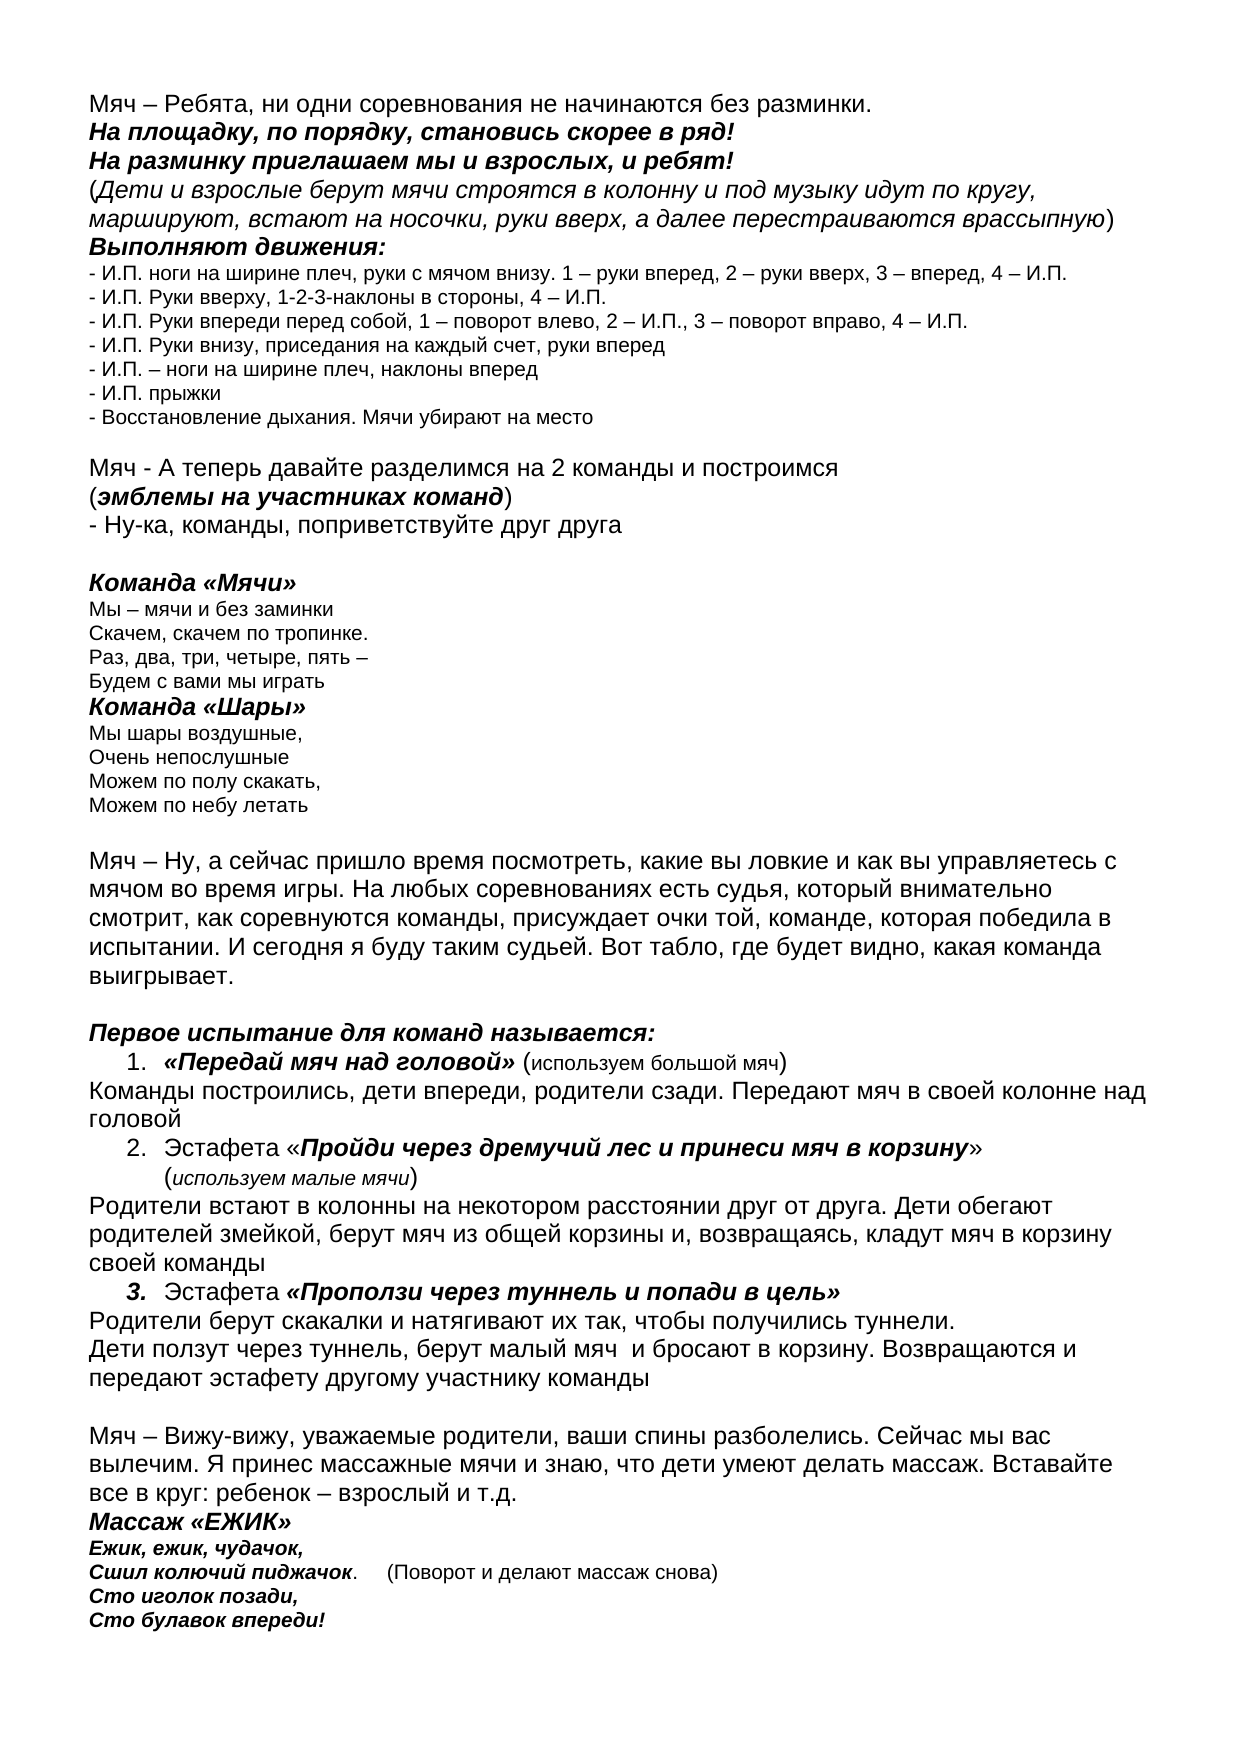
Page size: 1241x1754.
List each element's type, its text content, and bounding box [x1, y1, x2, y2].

text Мяч – Вижу-вижу, уважаемые родители, ваши спины разболелись. Сейчас мы вас вылечим. Я принес массажные мячи и знаю, что дети умеют делать массаж. Вставайте все в круг: ребенок – взрослый и т.д. [89, 1421, 1152, 1507]
text Мы шары воздушные, [89, 721, 1152, 745]
text - И.П. прыжки [89, 381, 1152, 405]
text На разминку приглашаем мы и взрослых, и ребят! [89, 146, 1152, 175]
text (эмблемы на участниках команд) [89, 482, 1152, 510]
text Команды построились, дети впереди, родители сзади. Передают мяч в своей колонне над головой [89, 1076, 1152, 1133]
list Эстафета «Проползи через туннель и попади в цель» [126, 1277, 1152, 1306]
text - И.П. Руки вверху, 1-2-3-наклоны в стороны, 4 – И.П. [89, 285, 1152, 309]
text Выполняют движения: [89, 232, 1152, 261]
text Будем с вами мы играть [89, 668, 1152, 692]
text На площадку, по порядку, становись скорее в ряд! [89, 117, 1152, 146]
text Родители берут скакалки и натягивают их так, чтобы получились туннели. [89, 1306, 1152, 1334]
text Родители встают в колонны на некотором расстоянии друг от друга. Дети обегают родителей змейкой, берут мяч из общей корзины и, возвращаясь, кладут мяч в корзину своей команды [89, 1191, 1152, 1277]
text Скачем, скачем по тропинке. [89, 621, 1152, 644]
text - И.П. ноги на ширине плеч, руки с мячом внизу. 1 – руки вперед, 2 – руки вверх, 3 – вперед, 4 – И.П. [89, 261, 1152, 285]
text Очень непослушные [89, 745, 1152, 769]
text Раз, два, три, четыре, пять – [89, 644, 1152, 668]
text - Восстановление дыхания. Мячи убирают на место [89, 405, 1152, 429]
text Мы – мячи и без заминки [89, 597, 1152, 621]
text Можем по небу летать [89, 793, 1152, 817]
text - И.П. Руки впереди перед собой, 1 – поворот влево, 2 – И.П., 3 – поворот вправо, 4 – И.П. [89, 309, 1152, 333]
text Мяч – Ну, а сейчас пришло время посмотреть, какие вы ловкие и как вы управляетесь с мячом во время игры. На любых соревнованиях есть судья, который внимательно смотрит, как соревнуются команды, присуждает очки той, команде, которая победила в испытании. И сегодня я буду таким судьей. Вот табло, где будет видно, какая команда выигрывает. [89, 846, 1152, 989]
text Можем по полу скакать, [89, 769, 1152, 793]
text Сто иголок позади, [89, 1584, 1152, 1608]
text Массаж «ЕЖИК» [89, 1507, 1152, 1536]
text Первое испытание для команд называется: [89, 1018, 1152, 1047]
text Мяч - А теперь давайте разделимся на 2 команды и построимся [89, 453, 1152, 482]
list Эстафета «Пройди через дремучий лес и принеси мяч в корзину» [126, 1133, 1152, 1162]
list (используем малые мячи) [164, 1162, 1152, 1191]
text Дети ползут через туннель, берут малый мяч и бросают в корзину. Возвращаются и передают эстафету другому участнику команды [89, 1334, 1152, 1392]
text (Дети и взрослые берут мячи строятся в колонну и под музыку идут по кругу, маршируют, встают на носочки, руки вверх, а далее перестраиваются врассыпную) [89, 175, 1152, 232]
text Сто булавок впереди! [89, 1608, 1152, 1632]
text Сшил колючий пиджачок. (Поворот и делают массаж снова) [89, 1560, 1152, 1584]
text Команда «Мячи» [89, 568, 1152, 597]
list «Передай мяч над головой» (используем большой мяч) [126, 1047, 1152, 1076]
text Команда «Шары» [89, 692, 1152, 721]
text Ежик, ежик, чудачок, [89, 1536, 1152, 1560]
text Мяч – Ребята, ни одни соревнования не начинаются без разминки. [89, 89, 1152, 117]
text - И.П. Руки внизу, приседания на каждый счет, руки вперед [89, 333, 1152, 357]
text - И.П. – ноги на ширине плеч, наклоны вперед [89, 357, 1152, 381]
text - Ну-ка, команды, поприветствуйте друг друга [89, 510, 1152, 539]
